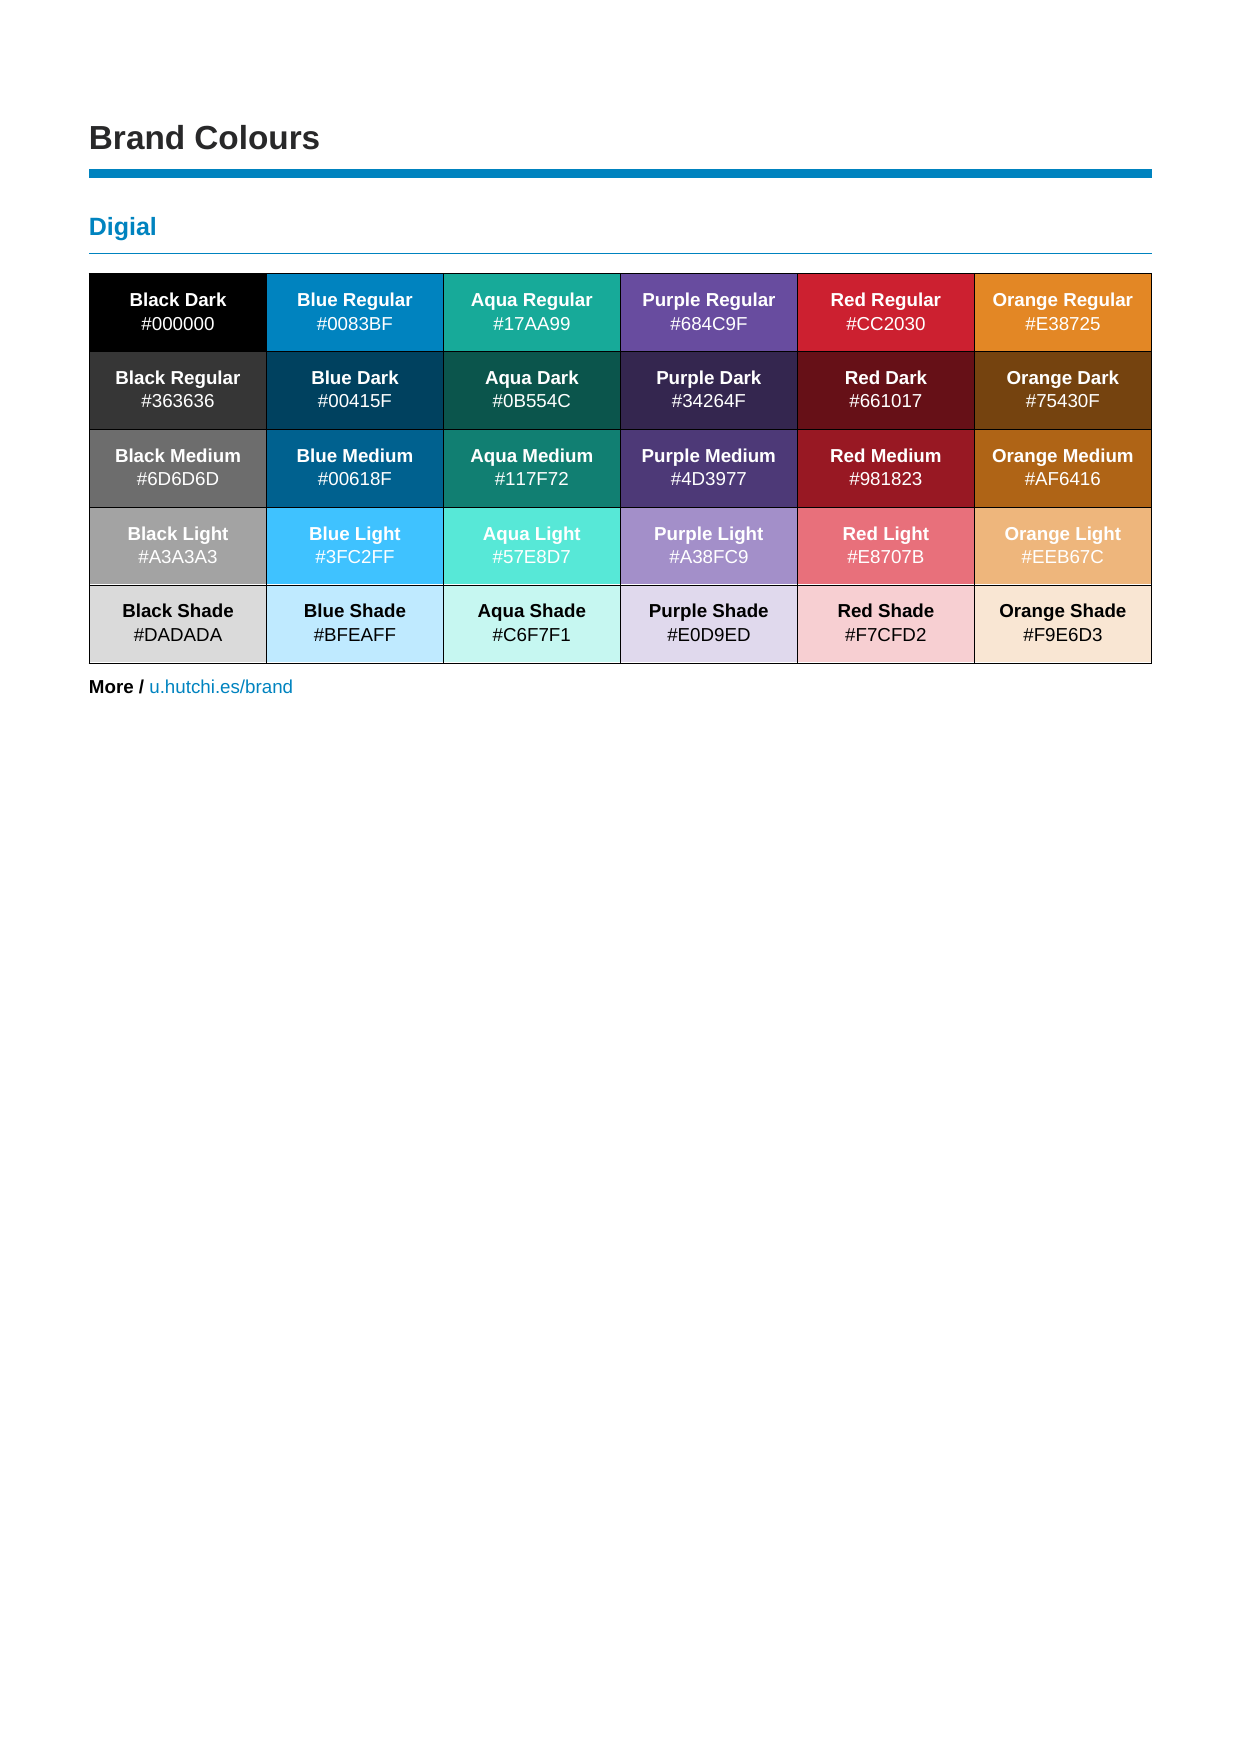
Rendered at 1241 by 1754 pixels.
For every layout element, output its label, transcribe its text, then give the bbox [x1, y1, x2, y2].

table_cell Red Light #E8707B [798, 508, 974, 584]
table_cell Purple Medium #4D3977 [621, 430, 797, 507]
table_header Orange Regular #E38725 [975, 274, 1151, 351]
table_cell Aqua Dark #0B554C [444, 352, 620, 429]
table_cell Purple Dark #34264F [621, 352, 797, 429]
table_cell Black Regular #363636 [90, 352, 266, 429]
table_cell Aqua Light #57E8D7 [444, 508, 620, 584]
table_cell Aqua Shade #C6F7F1 [444, 586, 620, 662]
table_cell Purple Shade #E0D9ED [621, 586, 797, 662]
table_cell Black Shade #DADADA [90, 586, 266, 662]
table_header Red Regular #CC2030 [798, 274, 974, 351]
table_cell Orange Light #EEB67C [975, 508, 1151, 584]
table_cell Orange Shade #F9E6D3 [975, 586, 1151, 662]
table_cell Aqua Medium #117F72 [444, 430, 620, 507]
table_header Black Dark #000000 [90, 274, 266, 351]
table_cell Blue Shade #BFEAFF [267, 586, 443, 662]
table_cell Black Light #A3A3A3 [90, 508, 266, 584]
table_header Blue Regular #0083BF [267, 274, 443, 351]
table_cell Red Medium #981823 [798, 430, 974, 507]
table_cell Orange Dark #75430F [975, 352, 1151, 429]
subtitle Digial [89, 212, 1152, 253]
text More / u.hutchi.es/brand [89, 676, 1152, 697]
table_cell Purple Light #A38FC9 [621, 508, 797, 584]
table_cell Red Shade #F7CFD2 [798, 586, 974, 662]
table_cell Blue Medium #00618F [267, 430, 443, 507]
table_cell Black Medium #6D6D6D [90, 430, 266, 507]
table_cell Blue Light #3FC2FF [267, 508, 443, 584]
table_cell Red Dark #661017 [798, 352, 974, 429]
table_cell Orange Medium #AF6416 [975, 430, 1151, 507]
table_cell Blue Dark #00415F [267, 352, 443, 429]
table_header Purple Regular #684C9F [621, 274, 797, 351]
subtitle Brand Colours [89, 118, 1152, 169]
table_header Aqua Regular #17AA99 [444, 274, 620, 351]
